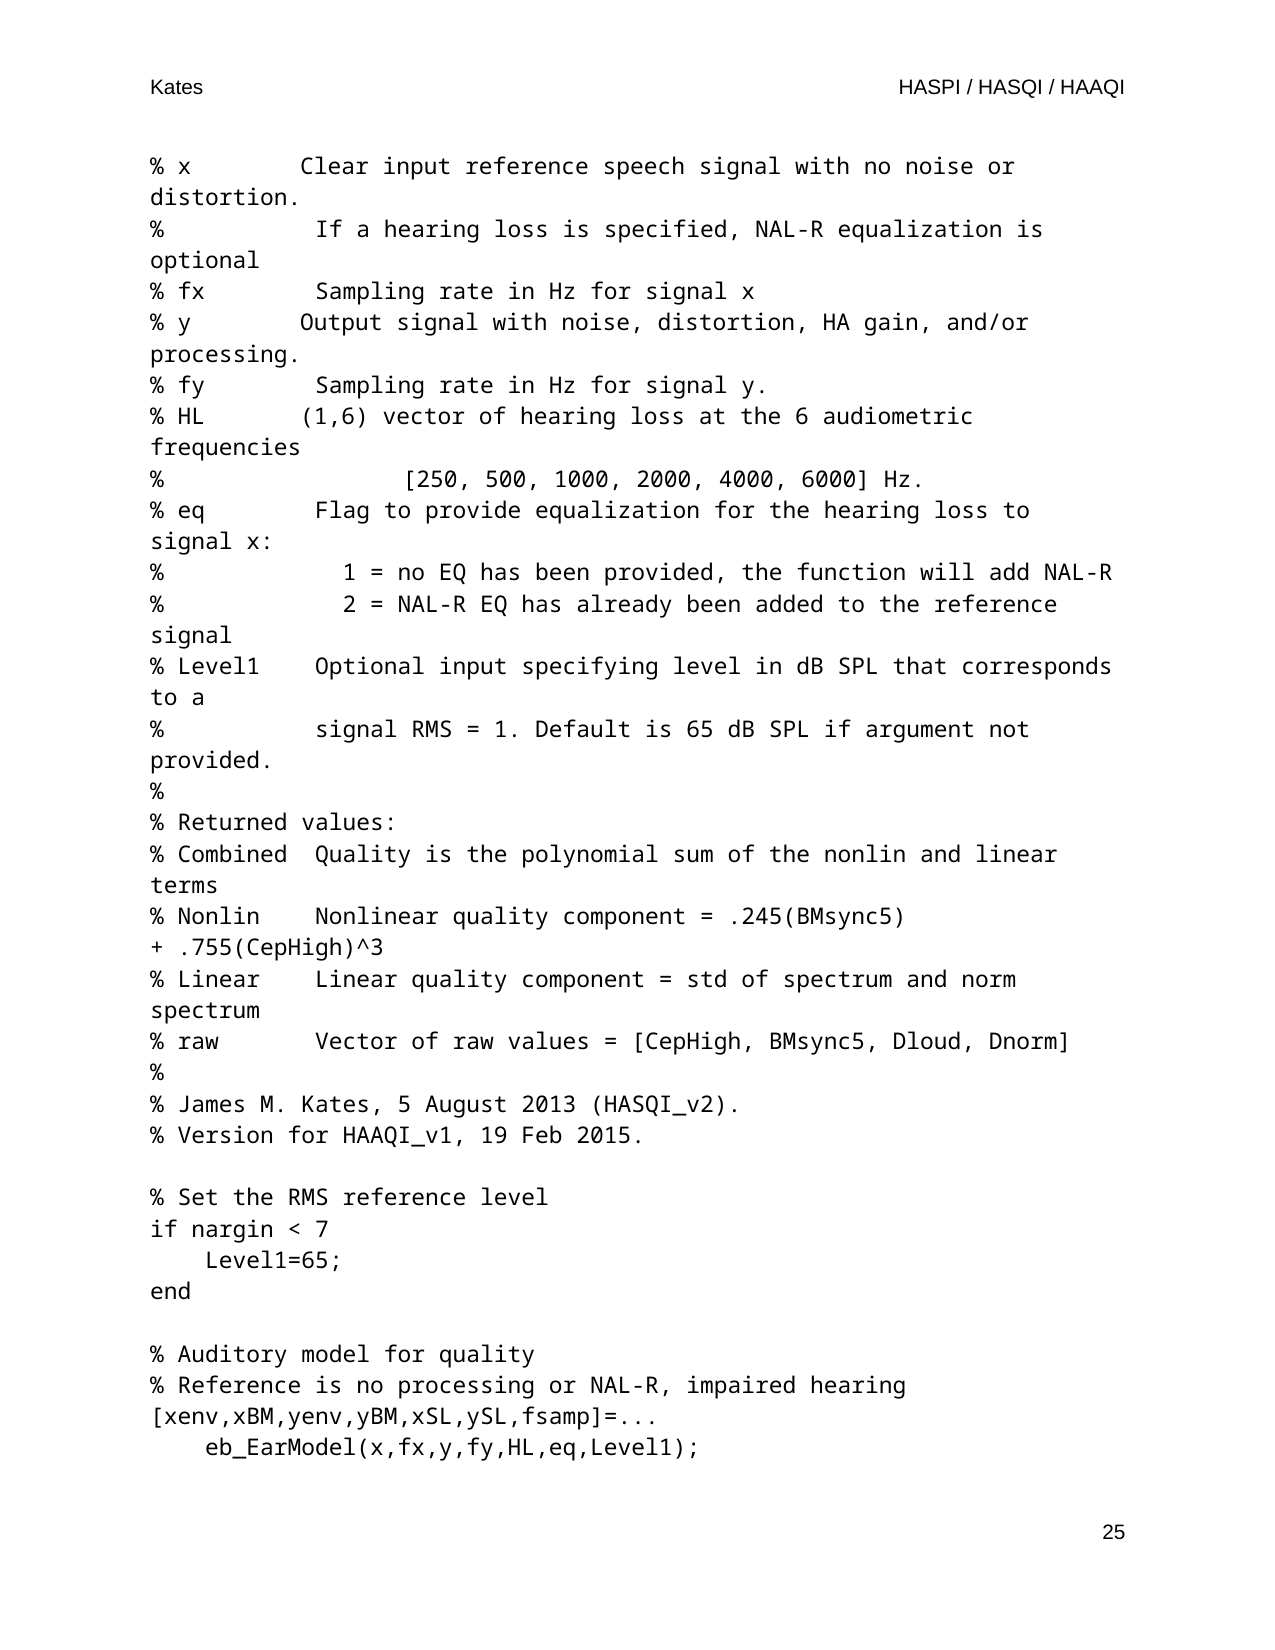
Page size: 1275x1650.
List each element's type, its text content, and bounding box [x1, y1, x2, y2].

text % y Output signal with noise, distortion, HA gain, and/or processing. [150, 306, 1125, 369]
text Level1=65; [150, 1244, 1125, 1275]
text % James M. Kates, 5 August 2013 (HASQI_v2). [150, 1087, 1125, 1119]
text eb_EarModel(x,fx,y,fy,HL,eq,Level1); [150, 1431, 1125, 1462]
text % x Clear input reference speech signal with no noise or distortion. [150, 150, 1125, 212]
text % fy Sampling rate in Hz for signal y. [150, 369, 1125, 400]
text % Combined Quality is the polynomial sum of the nonlin and linear terms [150, 837, 1125, 900]
text % [150, 1056, 1125, 1087]
text % fx Sampling rate in Hz for signal x [150, 275, 1125, 306]
text % Set the RMS reference level [150, 1181, 1125, 1212]
text % 1 = no EQ has been provided, the function will add NAL-R [150, 556, 1125, 587]
text % 2 = NAL-R EQ has already been added to the reference signal [150, 587, 1125, 650]
text [xenv,xBM,yenv,yBM,xSL,ySL,fsamp]=... [150, 1400, 1125, 1431]
text % Nonlin Nonlinear quality component = .245(BMsync5) + .755(CepHigh)^3 [150, 900, 1125, 962]
text % raw Vector of raw values = [CepHigh, BMsync5, Dloud, Dnorm] [150, 1025, 1125, 1056]
text if nargin < 7 [150, 1212, 1125, 1244]
text % signal RMS = 1. Default is 65 dB SPL if argument not provided. [150, 712, 1125, 775]
text % Returned values: [150, 806, 1125, 837]
text % eq Flag to provide equalization for the hearing loss to signal x: [150, 494, 1125, 556]
text % Linear Linear quality component = std of spectrum and norm spectrum [150, 962, 1125, 1025]
text % [250, 500, 1000, 2000, 4000, 6000] Hz. [150, 462, 1125, 494]
text % HL (1,6) vector of hearing loss at the 6 audiometric frequencies [150, 400, 1125, 462]
text % Level1 Optional input specifying level in dB SPL that corresponds to a [150, 650, 1125, 712]
text % [150, 775, 1125, 806]
text % Version for HAAQI_v1, 19 Feb 2015. [150, 1119, 1125, 1150]
text end [150, 1275, 1125, 1306]
text % If a hearing loss is specified, NAL-R equalization is optional [150, 212, 1125, 275]
text % Auditory model for quality [150, 1337, 1125, 1369]
text % Reference is no processing or NAL-R, impaired hearing [150, 1369, 1125, 1400]
